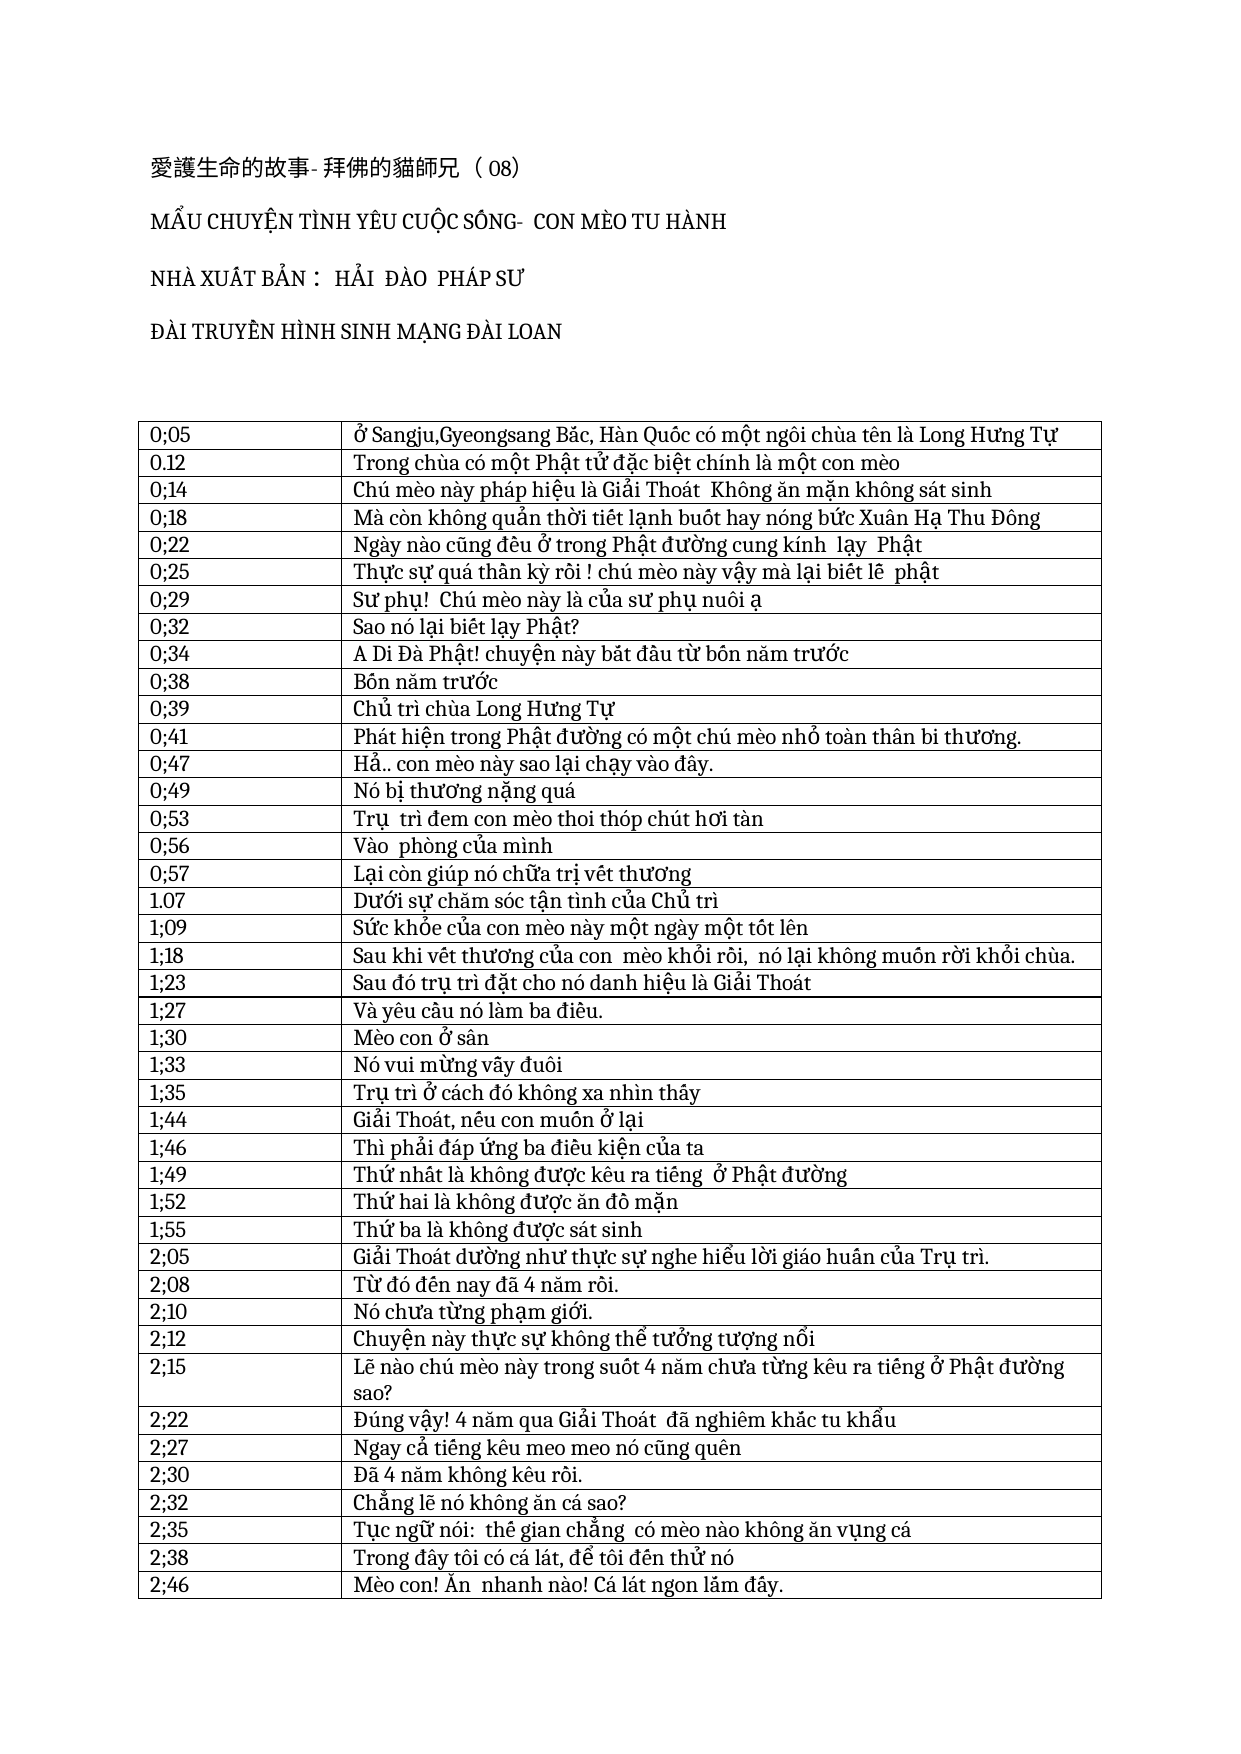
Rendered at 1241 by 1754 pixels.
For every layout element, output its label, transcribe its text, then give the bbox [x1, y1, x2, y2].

text NHÀ XUẤT BẢN ：HẢI ĐÀO PHÁP SƯ [150, 260, 1090, 293]
table_cell Dưới sự chăm sóc tận tình của Chủ trì [342, 888, 1101, 914]
table_cell Ngày nào cũng đều ở trong Phật đường cung kính lạy Phật [342, 532, 1101, 558]
table_cell 1;55 [139, 1217, 341, 1243]
table_cell 1;09 [139, 915, 341, 942]
table_cell Lẽ nào chú mèo này trong suốt 4 năm chưa từng kêu ra tiếng ở Phật đường sao? [342, 1354, 1101, 1406]
table_cell 0;34 [139, 641, 341, 668]
table_cell 2;12 [139, 1326, 341, 1352]
table_cell 1;33 [139, 1052, 341, 1078]
table_cell 0;22 [139, 532, 341, 558]
table_cell Chủ trì chùa Long Hưng Tự [342, 696, 1101, 722]
table_cell 0;57 [139, 860, 341, 887]
table_cell Thứ nhất là không được kêu ra tiếng ở Phật đường [342, 1162, 1101, 1188]
table_cell 2;38 [139, 1544, 341, 1571]
table_cell Mà còn không quản thời tiết lạnh buốt hay nóng bức Xuân Hạ Thu Đông [342, 504, 1101, 531]
table_cell 0;53 [139, 806, 341, 832]
table_cell 2;32 [139, 1490, 341, 1516]
table_cell 2;22 [139, 1407, 341, 1434]
table_cell 1;52 [139, 1189, 341, 1216]
table_cell Trụ trì đem con mèo thoi thóp chút hơi tàn [342, 806, 1101, 832]
text MẨU CHUYỆN TÌNH YÊU CUỘC SỐNG- CON MÈO TU HÀNH [150, 209, 1090, 235]
table_cell 0;29 [139, 586, 341, 613]
table_cell Và yêu cầu nó làm ba điều. [342, 998, 1101, 1024]
table_cell 2;08 [139, 1271, 341, 1298]
table_cell 0;14 [139, 477, 341, 503]
table_cell Chú mèo này pháp hiệu là Giải Thoát Không ăn mặn không sát sinh [342, 477, 1101, 503]
table_cell 2;35 [139, 1517, 341, 1543]
table_cell 1.07 [139, 888, 341, 914]
table_cell 2;10 [139, 1299, 341, 1325]
table_cell 1;44 [139, 1107, 341, 1133]
table_cell 2;15 [139, 1354, 341, 1406]
table_cell Thứ hai là không được ăn đồ mặn [342, 1189, 1101, 1216]
table_cell 1;46 [139, 1134, 341, 1161]
table_cell 0;39 [139, 696, 341, 722]
table_header ở Sangju,Gyeongsang Bắc, Hàn Quốc có một ngôi chùa tên là Long Hưng Tự [342, 422, 1101, 448]
table_cell Chẳng lẽ nó không ăn cá sao? [342, 1490, 1101, 1516]
table_cell Nó chưa từng phạm giới. [342, 1299, 1101, 1325]
table_cell Sao nó lại biết lạy Phật? [342, 614, 1101, 640]
table_cell Sư phụ! Chú mèo này là của sư phụ nuôi ạ [342, 586, 1101, 613]
table_cell Thứ ba là không được sát sinh [342, 1217, 1101, 1243]
table_cell 1;23 [139, 970, 341, 996]
table_cell Ngay cả tiếng kêu meo meo nó cũng quên [342, 1435, 1101, 1461]
table_cell 0;25 [139, 559, 341, 585]
table_cell Đã 4 năm không kêu rồi. [342, 1462, 1101, 1488]
table_cell A Di Đà Phật! chuyện này bắt đầu từ bốn năm trước [342, 641, 1101, 668]
table_cell Trong đây tôi có cá lát, để tôi đến thử nó [342, 1544, 1101, 1571]
table_cell Sau khi vết thương của con mèo khỏi rồi, nó lại không muốn rời khỏi chùa. [342, 943, 1101, 969]
table_cell Lại còn giúp nó chữa trị vết thương [342, 860, 1101, 887]
table_cell Mèo con ở sân [342, 1025, 1101, 1051]
table_cell Trụ trì ở cách đó không xa nhìn thấy [342, 1080, 1101, 1106]
table_cell 1;30 [139, 1025, 341, 1051]
table_cell 1;49 [139, 1162, 341, 1188]
table_cell 0;38 [139, 669, 341, 695]
table_cell Chuyện này thực sự không thể tưởng tượng nổi [342, 1326, 1101, 1352]
table_cell Vào phòng của mình [342, 833, 1101, 859]
table_cell Hả.. con mèo này sao lại chạy vào đây. [342, 751, 1101, 777]
table_cell 1;18 [139, 943, 341, 969]
table_cell 0;32 [139, 614, 341, 640]
table_cell Phát hiện trong Phật đường có một chú mèo nhỏ toàn thân bi thương. [342, 724, 1101, 750]
table_cell 2;30 [139, 1462, 341, 1488]
table_cell Nó vui mừng vẫy đuôi [342, 1052, 1101, 1078]
table_cell Sức khỏe của con mèo này một ngày một tốt lên [342, 915, 1101, 942]
table_cell 0;47 [139, 751, 341, 777]
table_cell 2;05 [139, 1244, 341, 1270]
table_cell 0;49 [139, 778, 341, 804]
table_cell Trong chùa có một Phật tử đặc biệt chính là một con mèo [342, 450, 1101, 476]
text ĐÀI TRUYỀN HÌNH SINH MẠNG ĐÀI LOAN [150, 319, 1090, 345]
table_cell 2;27 [139, 1435, 341, 1461]
table_cell 1;27 [139, 998, 341, 1024]
table_cell Đúng vậy! 4 năm qua Giải Thoát đã nghiêm khắc tu khẩu [342, 1407, 1101, 1434]
table_cell 1;35 [139, 1080, 341, 1106]
table_cell Từ đó đến nay đã 4 năm rồi. [342, 1271, 1101, 1298]
table_cell 2;46 [139, 1572, 341, 1598]
table_cell 0.12 [139, 450, 341, 476]
table_cell 0;56 [139, 833, 341, 859]
table_cell Thực sự quá thần kỳ rồi ! chú mèo này vậy mà lại biết lễ phật [342, 559, 1101, 585]
table_cell Giải Thoát, nếu con muốn ở lại [342, 1107, 1101, 1133]
table_cell Thì phải đáp ứng ba điều kiện của ta [342, 1134, 1101, 1161]
text 愛護生命的故事- 拜佛的貓師兄（ 08） [150, 150, 1090, 183]
table_cell Mèo con! Ăn nhanh nào! Cá lát ngon lắm đấy. [342, 1572, 1101, 1598]
table_cell Nó bị thương nặng quá [342, 778, 1101, 804]
table_cell Sau đó trụ trì đặt cho nó danh hiệu là Giải Thoát [342, 970, 1101, 996]
table_cell Bốn năm trước [342, 669, 1101, 695]
table_cell Tục ngữ nói: thế gian chẳng có mèo nào không ăn vụng cá [342, 1517, 1101, 1543]
table_header 0;05 [139, 422, 341, 448]
table_cell Giải Thoát dường như thực sự nghe hiểu lời giáo huấn của Trụ trì. [342, 1244, 1101, 1270]
table_cell 0;41 [139, 724, 341, 750]
table_cell 0;18 [139, 504, 341, 531]
